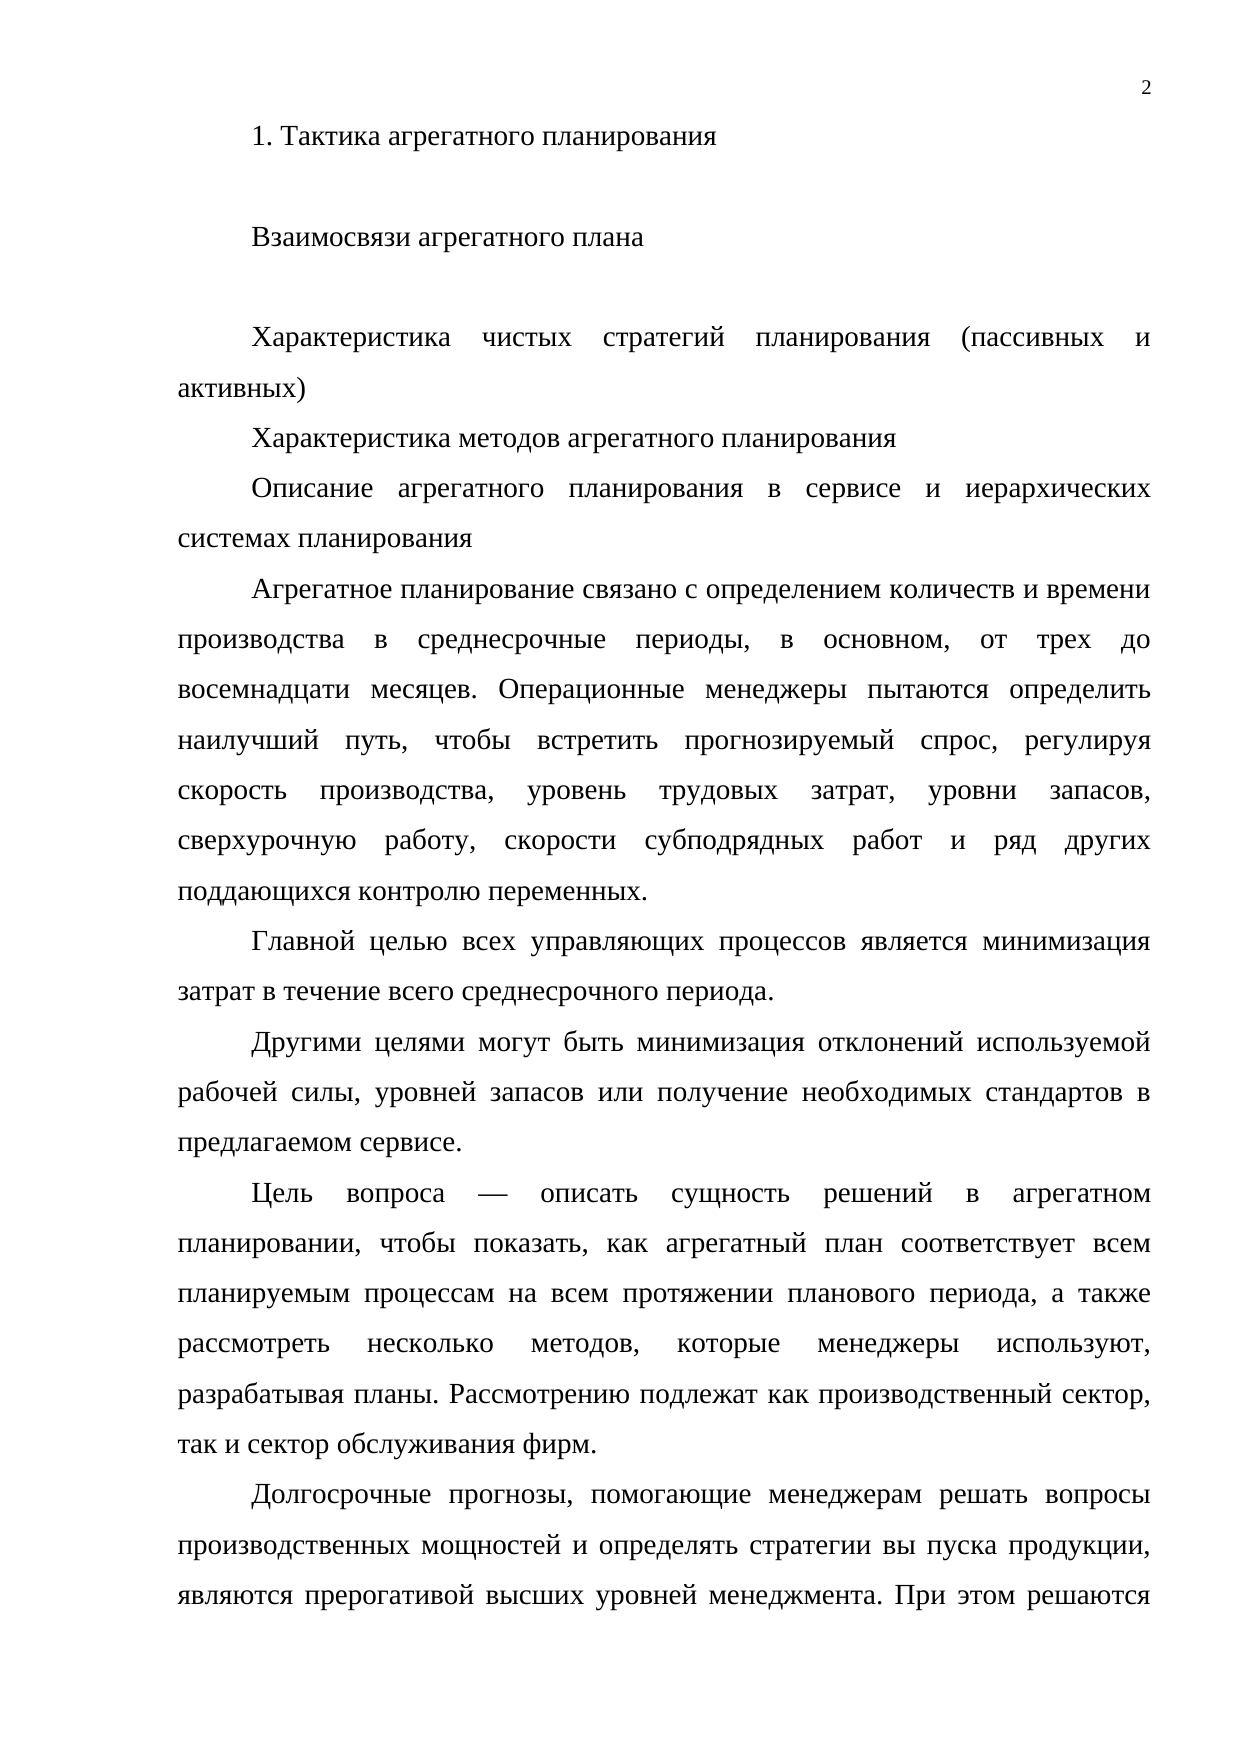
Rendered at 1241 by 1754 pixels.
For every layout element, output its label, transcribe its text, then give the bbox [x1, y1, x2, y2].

text Цель вопроса — описать сущность решений в агрегатном планировании, чтобы показать, как агрегатный план соответствует всем планируемым процессам на всем протяжении планового периода, а также рассмотреть несколько методов, которые менеджеры используют, разрабатывая планы. Рассмотрению подлежат как производственный сектор, так и сектор обслуживания фирм. [177, 1175, 1152, 1460]
text Характеристика чистых стратегий планирования (пассивных и активных) [177, 319, 1152, 403]
text Другими целями могут быть минимизация отклонений используемой рабочей силы, уровней запасов или получение необходимых стандартов в предлагаемом сервисе. [177, 1024, 1152, 1158]
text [177, 1477, 1152, 1611]
text Агрегатное планирование связано с определением количеств и времени производства в среднесрочные периоды, в основном, от трех до восемнадцати месяцев. Операционные менеджеры пытаются определить наилучший путь, чтобы встретить прогнозируемый спрос, регулируя скорость производства, уровень трудовых затрат, уровни запасов, сверхурочную работу, скорости субподрядных работ и ряд других поддающихся контролю переменных. [177, 571, 1152, 906]
text Характеристика методов агрегатного планирования [177, 420, 1152, 453]
text Главной целью всех управляющих процессов является минимизация затрат в течение всего среднесрочного периода. [177, 923, 1152, 1007]
text Описание агрегатного планирования в сервисе и иерархических системах планирования [177, 470, 1152, 554]
text 1. Тактика агрегатного планирования [177, 118, 1152, 152]
text Взаимосвязи агрегатного плана [177, 219, 1152, 252]
